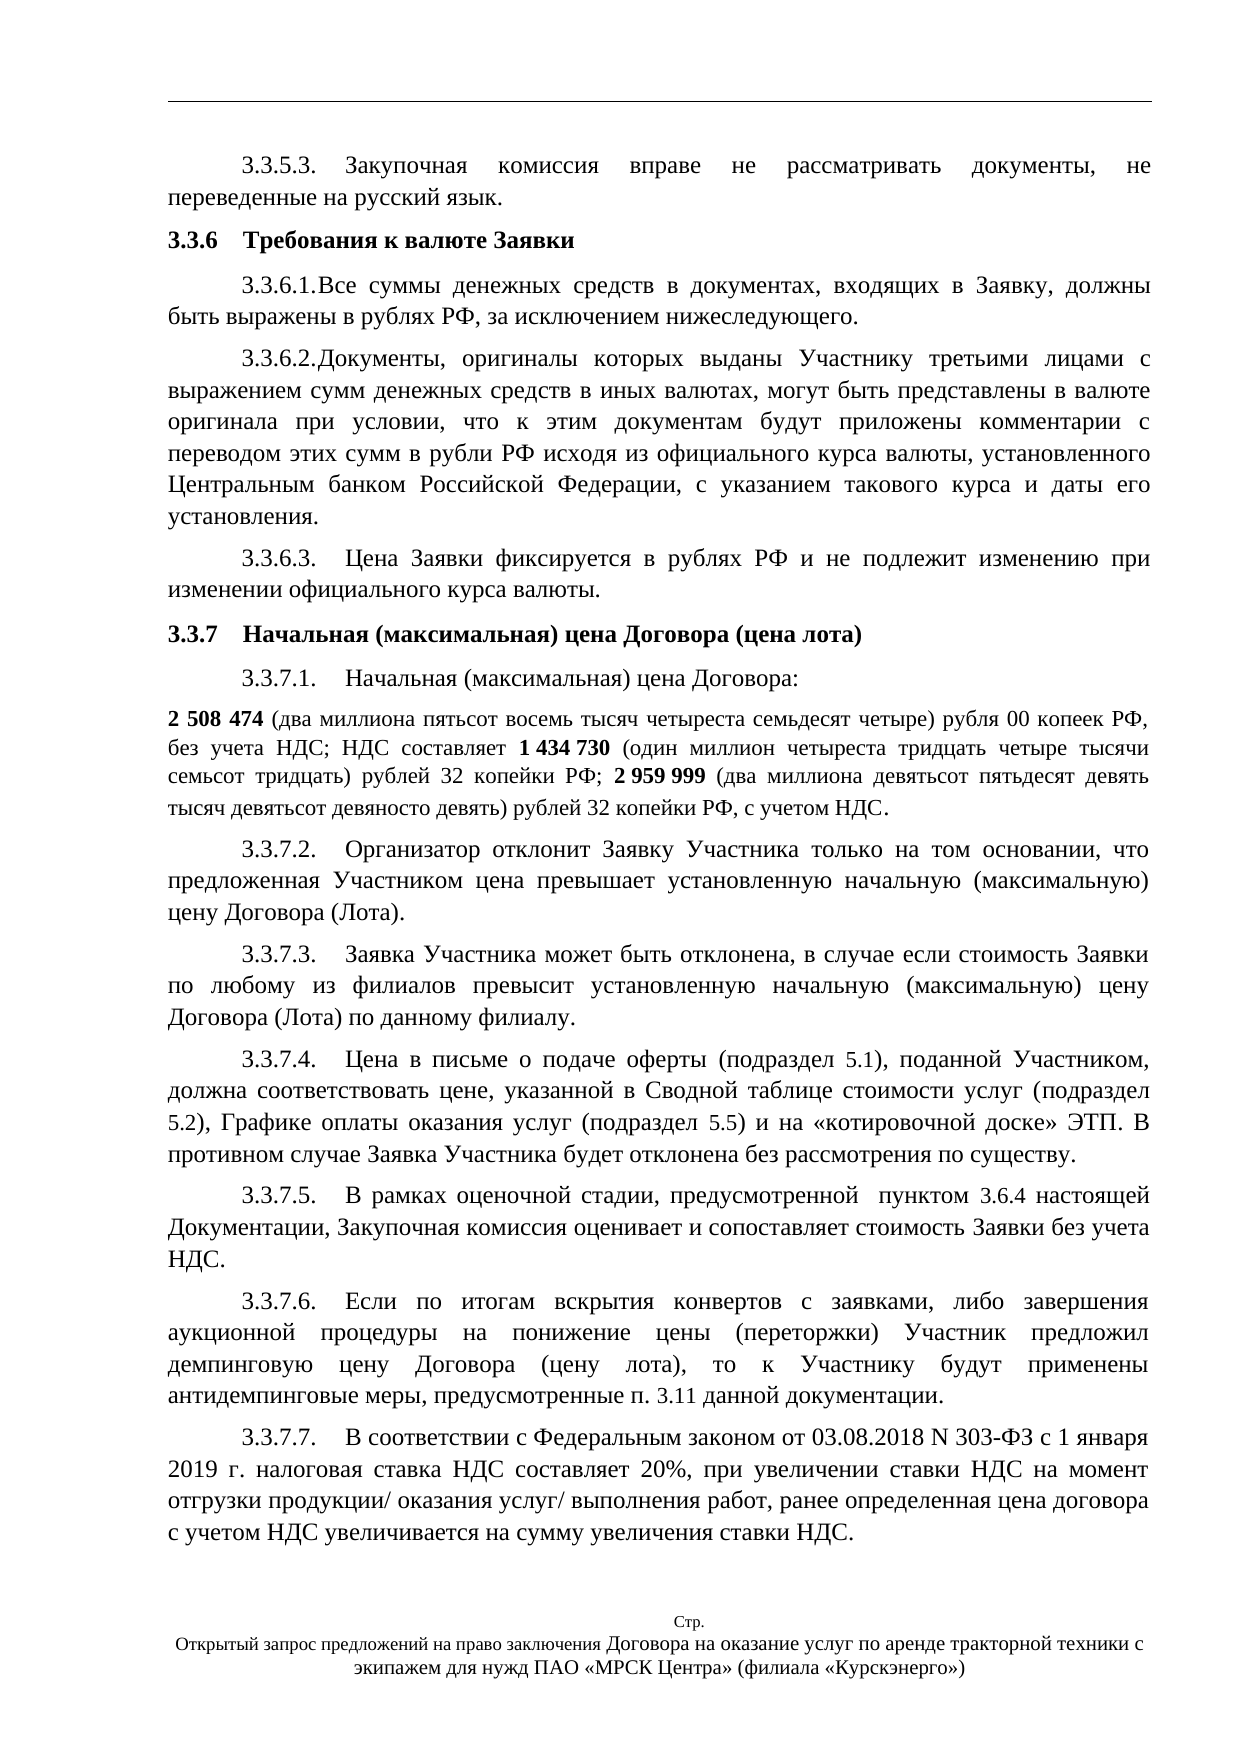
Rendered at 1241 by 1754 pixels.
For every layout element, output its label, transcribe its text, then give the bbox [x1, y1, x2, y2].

list В соответствии с Федеральным законом от 03.08.2018 N 303-ФЗ с 1 января 2019 г. налоговая ставка НДС составляет 20%, при увеличении ставки НДС на момент отгрузки продукции/ оказания услуг/ выполнения работ, ранее определенная цена договора с учетом НДС увеличивается на сумму увеличения ставки НДС. [168, 1422, 1150, 1546]
list Цена Заявки фиксируется в рублях РФ и не подлежит изменению при изменении официального курса валюты. [168, 543, 1152, 603]
list Документы, оригиналы которых выданы Участнику третьими лицами с выражением сумм денежных средств в иных валютах, могут быть представлены в валюте оригинала при условии, что к этим документам будут приложены комментарии с переводом этих сумм в рубли РФ исходя из официального курса валюты, установленного Центральным банком Российской Федерации, с указанием такового курса и даты его установления. [168, 343, 1152, 530]
list Закупочная комиссия вправе не рассматривать документы, не переведенные на русский язык. [168, 150, 1152, 210]
subtitle Начальная (максимальная) цена Договора (цена лота) [168, 619, 1152, 647]
list Организатор отклонит Заявку Участника только на том основании, что предложенная Участником цена превышает установленную начальную (максимальную) цену Договора (Лота). [168, 834, 1150, 926]
list Цена в письме о подаче оферты (подраздел 5.1), поданной Участником, должна соответствовать цене, указанной в Сводной таблице стоимости услуг (подраздел 5.2), Графике оплаты оказания услуг (подраздел 5.5) и на «котировочной доске» ЭТП. В противном случае Заявка Участника будет отклонена без рассмотрения по существу. [168, 1044, 1150, 1167]
list Все суммы денежных средств в документах, входящих в Заявку, должны быть выражены в рублях РФ, за исключением нижеследующего. [168, 270, 1152, 330]
subtitle Требования к валюте Заявки [168, 226, 1152, 254]
list Заявка Участника может быть отклонена, в случае если стоимость Заявки по любому из филиалов превысит установленную начальную (максимальную) цену Договора (Лота) по данному филиалу. [168, 939, 1150, 1031]
text 2 508 474 (два миллиона пятьсот восемь тысяч четыреста семьдесят четыре) рубля 00 копеек РФ, без учета НДС; НДС составляет 1 434 730 (один миллион четыреста тридцать четыре тысячи семьсот тридцать) рублей 32 копейки РФ; 2 959 999 (два миллиона девятьсот пятьдесят девять тысяч девятьсот девяносто девять) рублей 32 копейки РФ, с учетом НДС. [168, 705, 1150, 821]
list Если по итогам вскрытия конвертов с заявками, либо завершения аукционной процедуры на понижение цены (переторжки) Участник предложил демпинговую цену Договора (цену лота), то к Участнику будут применены антидемпинговые меры, предусмотренные п. 3.11 данной документации. [168, 1286, 1150, 1409]
list Начальная (максимальная) цена Договора: [168, 663, 1150, 691]
list В рамках оценочной стадии, предусмотренной пунктом 3.6.4 настоящей Документации, Закупочная комиссия оценивает и сопоставляет стоимость Заявки без учета НДС. [168, 1181, 1150, 1272]
